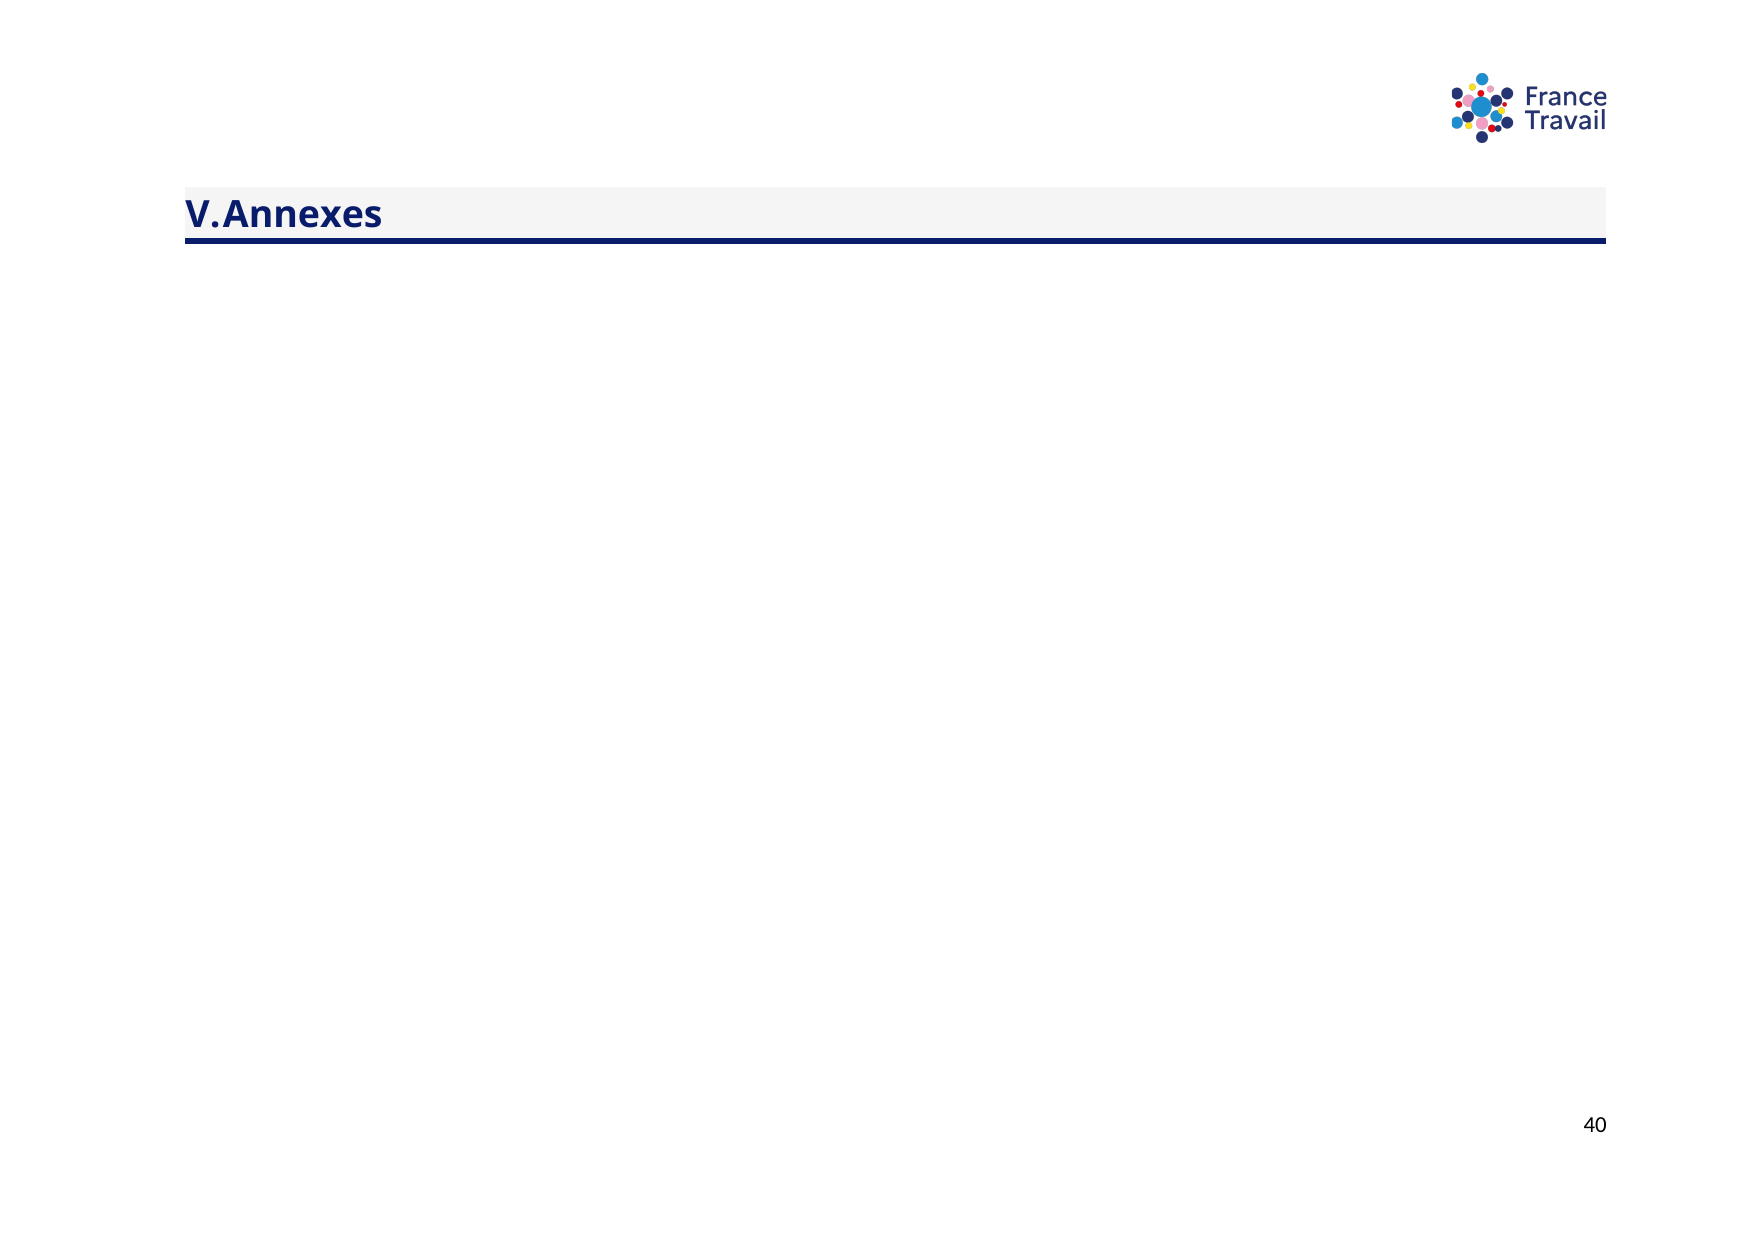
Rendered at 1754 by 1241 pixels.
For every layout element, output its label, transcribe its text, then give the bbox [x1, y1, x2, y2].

picture [1451, 73, 1607, 143]
subtitle Annexes [185, 187, 1606, 238]
